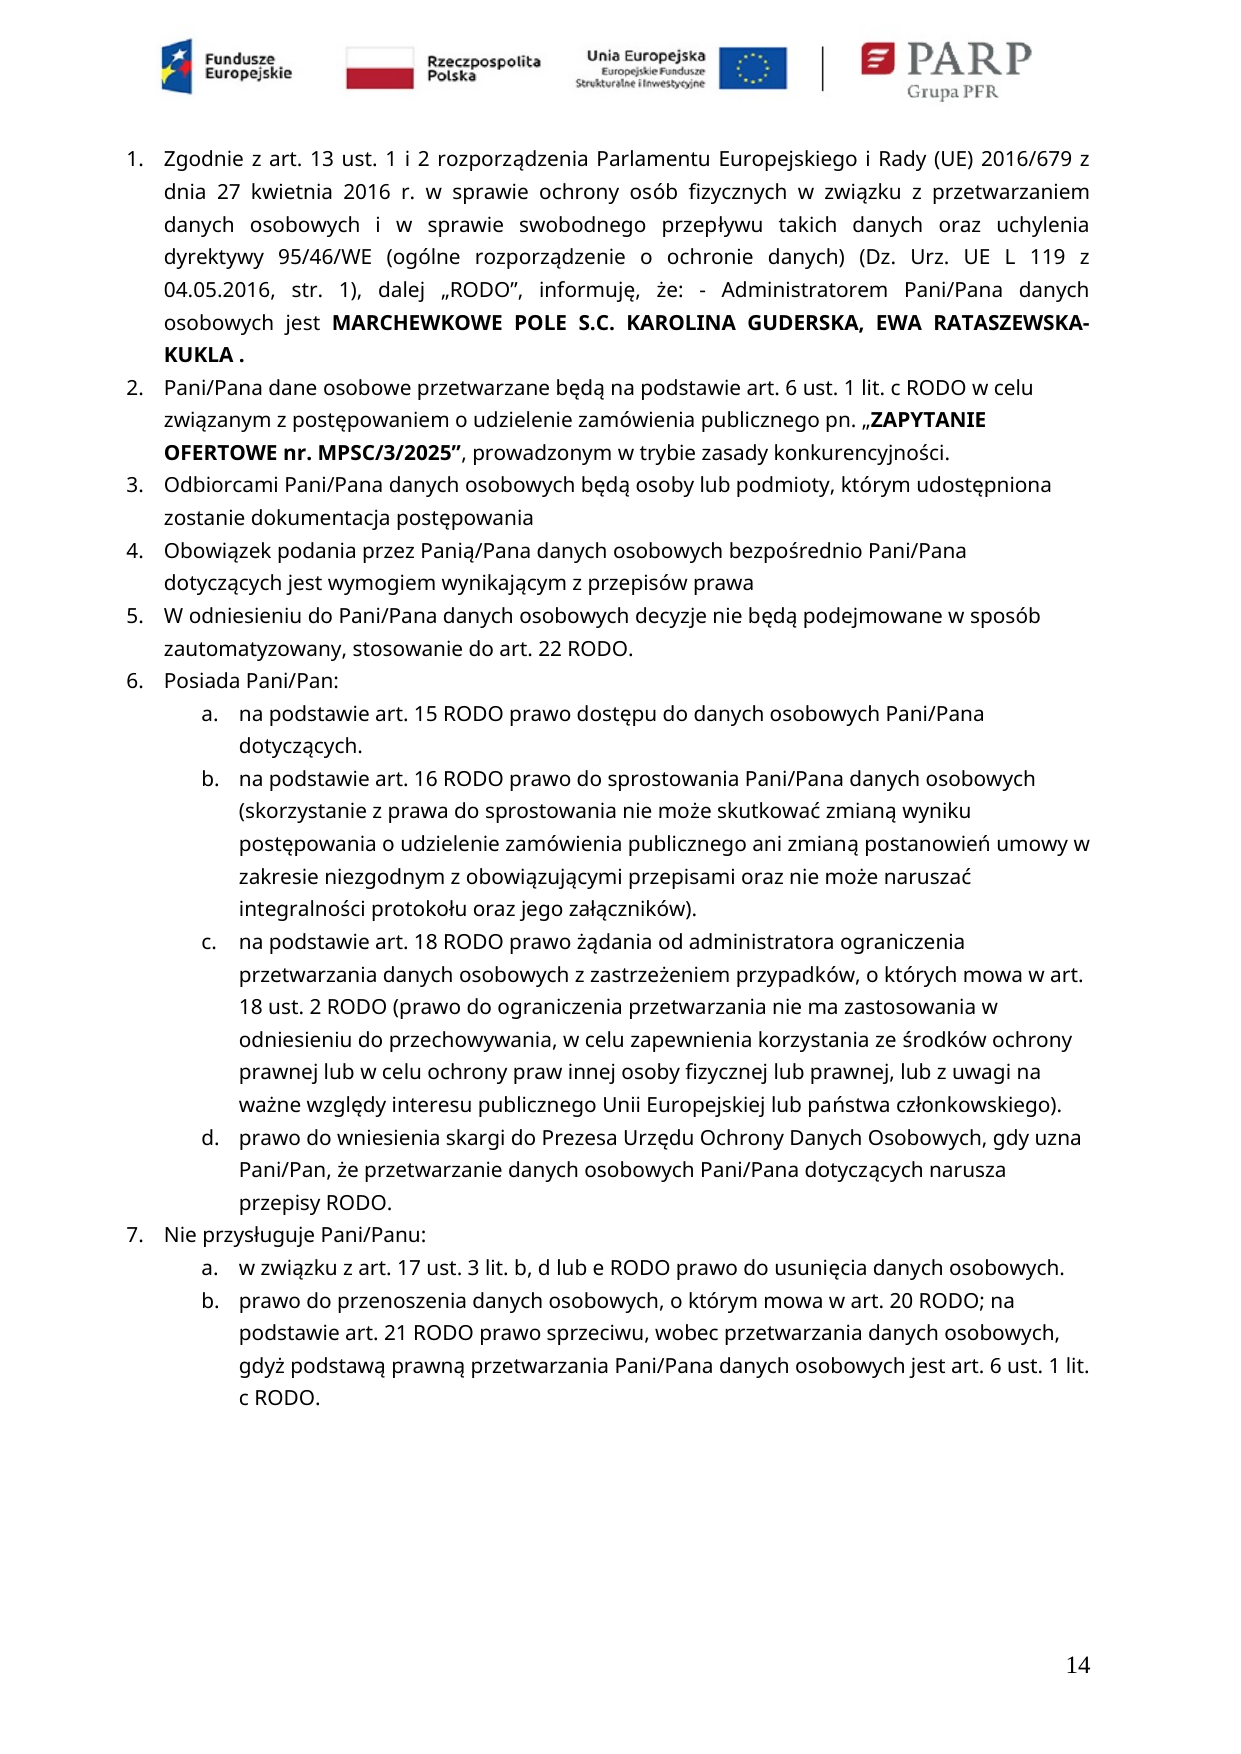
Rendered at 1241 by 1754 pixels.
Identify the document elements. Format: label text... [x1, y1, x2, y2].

picture [138, 14, 1041, 116]
list Posiada Pani/Pan: [126, 666, 1090, 695]
list na podstawie art. 16 RODO prawo do sprostowania Pani/Pana danych osobowych (skorzystanie z prawa do sprostowania nie może skutkować zmianą wyniku postępowania o udzielenie zamówienia publicznego ani zmianą postanowień umowy w zakresie niezgodnym z obowiązującymi przepisami oraz nie może naruszać integralności protokołu oraz jego załączników). [201, 764, 1090, 923]
list Pani/Pana dane osobowe przetwarzane będą na podstawie art. 6 ust. 1 lit. c RODO w celu związanym z postępowaniem o udzielenie zamówienia publicznego pn. „ZAPYTANIE OFERTOWE nr. MPSC/3/2025”, prowadzonym w trybie zasady konkurencyjności. [126, 373, 1090, 466]
list W odniesieniu do Pani/Pana danych osobowych decyzje nie będą podejmowane w sposób zautomatyzowany, stosowanie do art. 22 RODO. [126, 601, 1090, 662]
list na podstawie art. 18 RODO prawo żądania od administratora ograniczenia przetwarzania danych osobowych z zastrzeżeniem przypadków, o których mowa w art. 18 ust. 2 RODO (prawo do ograniczenia przetwarzania nie ma zastosowania w odniesieniu do przechowywania, w celu zapewnienia korzystania ze środków ochrony prawnej lub w celu ochrony praw innej osoby fizycznej lub prawnej, lub z uwagi na ważne względy interesu publicznego Unii Europejskiej lub państwa członkowskiego). [201, 927, 1090, 1118]
list Nie przysługuje Pani/Panu: [126, 1221, 1090, 1249]
list w związku z art. 17 ust. 3 lit. b, d lub e RODO prawo do usunięcia danych osobowych. [201, 1253, 1090, 1282]
list Zgodnie z art. 13 ust. 1 i 2 rozporządzenia Parlamentu Europejskiego i Rady (UE) 2016/679 z dnia 27 kwietnia 2016 r. w sprawie ochrony osób fizycznych w związku z przetwarzaniem danych osobowych i w sprawie swobodnego przepływu takich danych oraz uchylenia dyrektywy 95/46/WE (ogólne rozporządzenie o ochronie danych) (Dz. Urz. UE L 119 z 04.05.2016, str. 1), dalej „RODO”, informuję, że: - Administratorem Pani/Pana danych osobowych jest MARCHEWKOWE POLE S.C. KAROLINA GUDERSKA, EWA RATASZEWSKA-KUKLA . [126, 144, 1090, 369]
list Obowiązek podania przez Panią/Pana danych osobowych bezpośrednio Pani/Pana dotyczących jest wymogiem wynikającym z przepisów prawa [126, 536, 1090, 597]
list prawo do wniesienia skargi do Prezesa Urzędu Ochrony Danych Osobowych, gdy uzna Pani/Pan, że przetwarzanie danych osobowych Pani/Pana dotyczących narusza przepisy RODO. [201, 1123, 1090, 1216]
list na podstawie art. 15 RODO prawo dostępu do danych osobowych Pani/Pana dotyczących. [201, 699, 1090, 760]
list Odbiorcami Pani/Pana danych osobowych będą osoby lub podmioty, którym udostępniona zostanie dokumentacja postępowania [126, 471, 1090, 532]
list prawo do przenoszenia danych osobowych, o którym mowa w art. 20 RODO; na podstawie art. 21 RODO prawo sprzeciwu, wobec przetwarzania danych osobowych, gdyż podstawą prawną przetwarzania Pani/Pana danych osobowych jest art. 6 ust. 1 lit. c RODO. [201, 1286, 1090, 1412]
